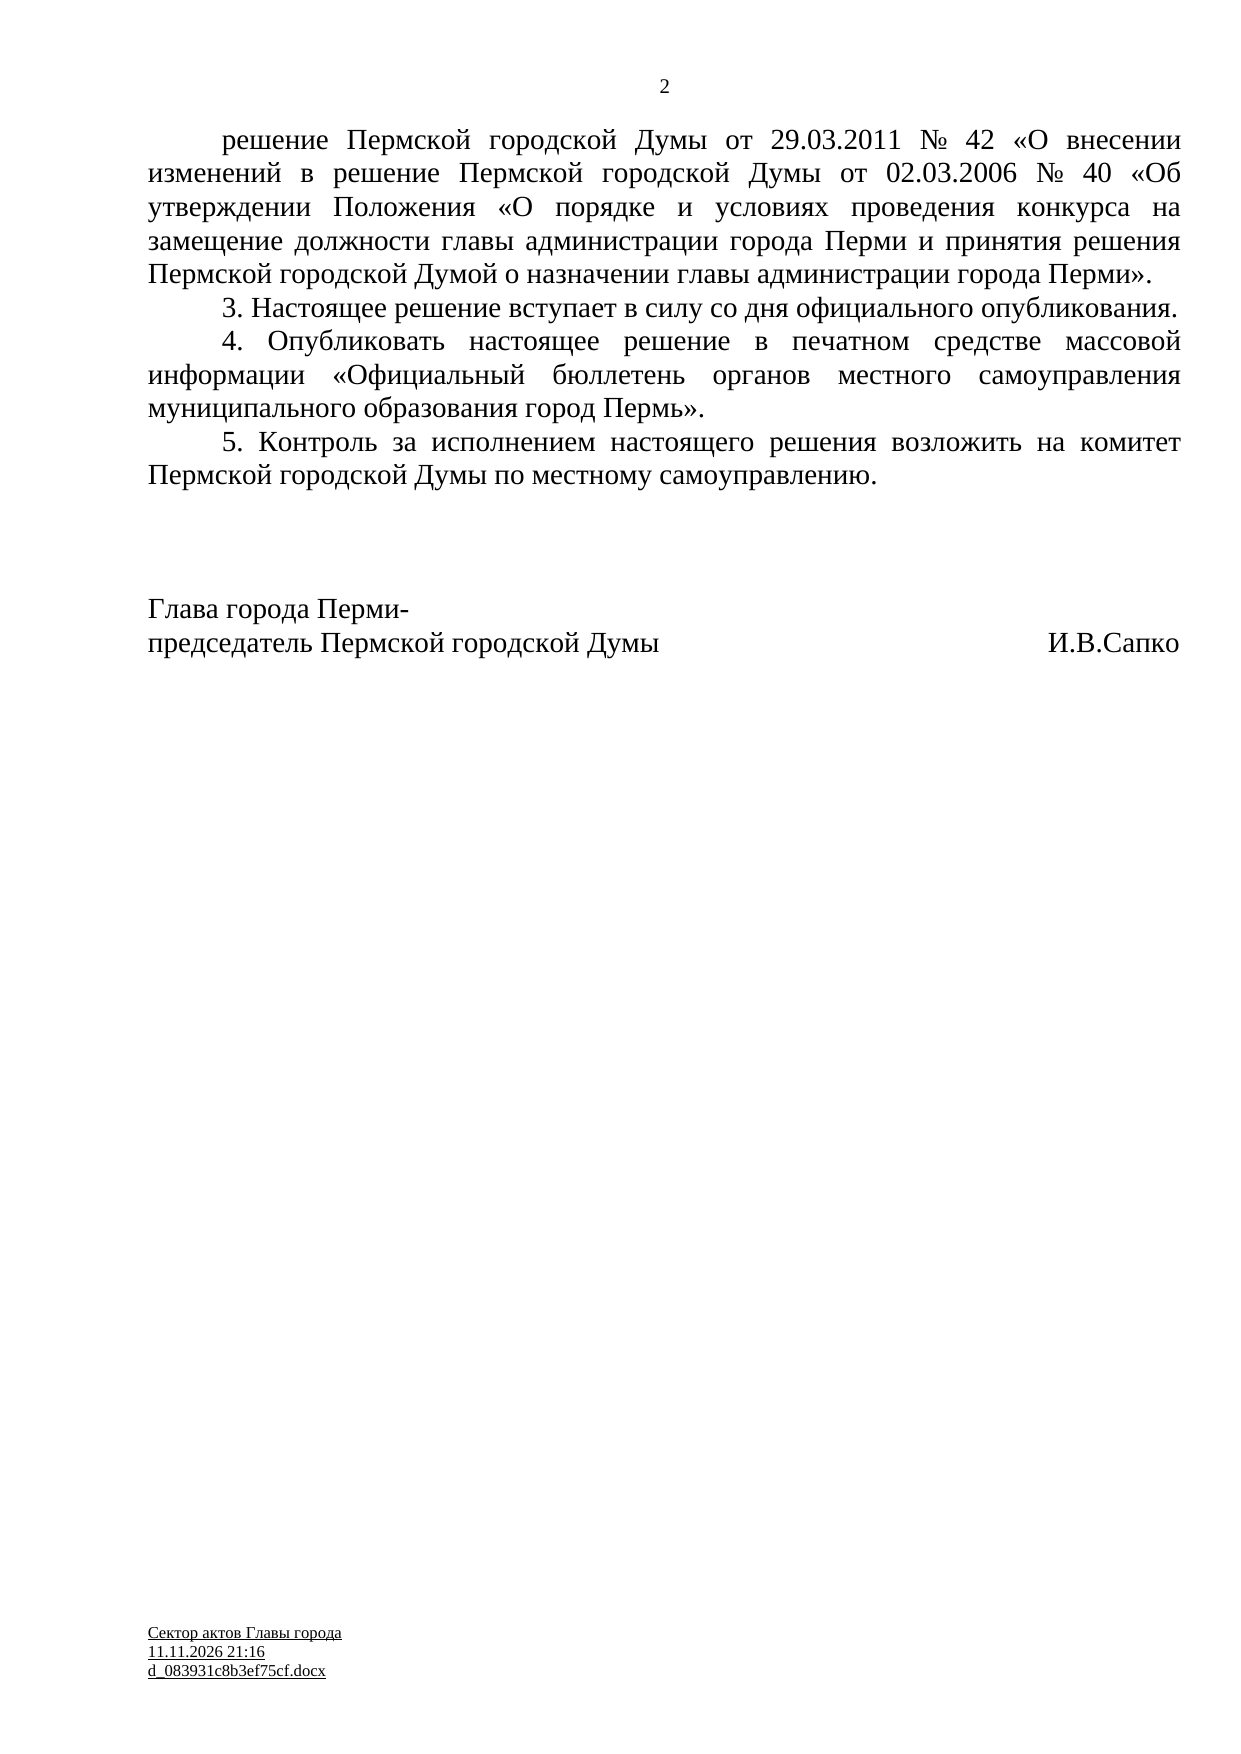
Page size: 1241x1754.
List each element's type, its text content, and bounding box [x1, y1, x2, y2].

text 4. Опубликовать настоящее решение в печатном средстве массовой информации «Официальный бюллетень органов местного самоуправления муниципального образования город Пермь». [148, 323, 1182, 424]
text председатель Пермской городской Думы И.В.Сапко [148, 625, 1181, 659]
text 3. Настоящее решение вступает в силу со дня официального опубликования. [148, 290, 1182, 323]
text решение Пермской городской Думы от 29.03.2011 № 42 «О внесении изменений в решение Пермской городской Думы от 02.03.2006 № 40 «Об утверждении Положения «О порядке и условиях проведения конкурса на замещение должности главы администрации города Перми и принятия решения Пермской городской Думой о назначении главы администрации города Перми». [148, 122, 1182, 290]
text 5. Контроль за исполнением настоящего решения возложить на комитет Пермской городской Думы по местному самоуправлению. [148, 424, 1182, 491]
subtitle Глава города Перми- [148, 592, 1181, 625]
